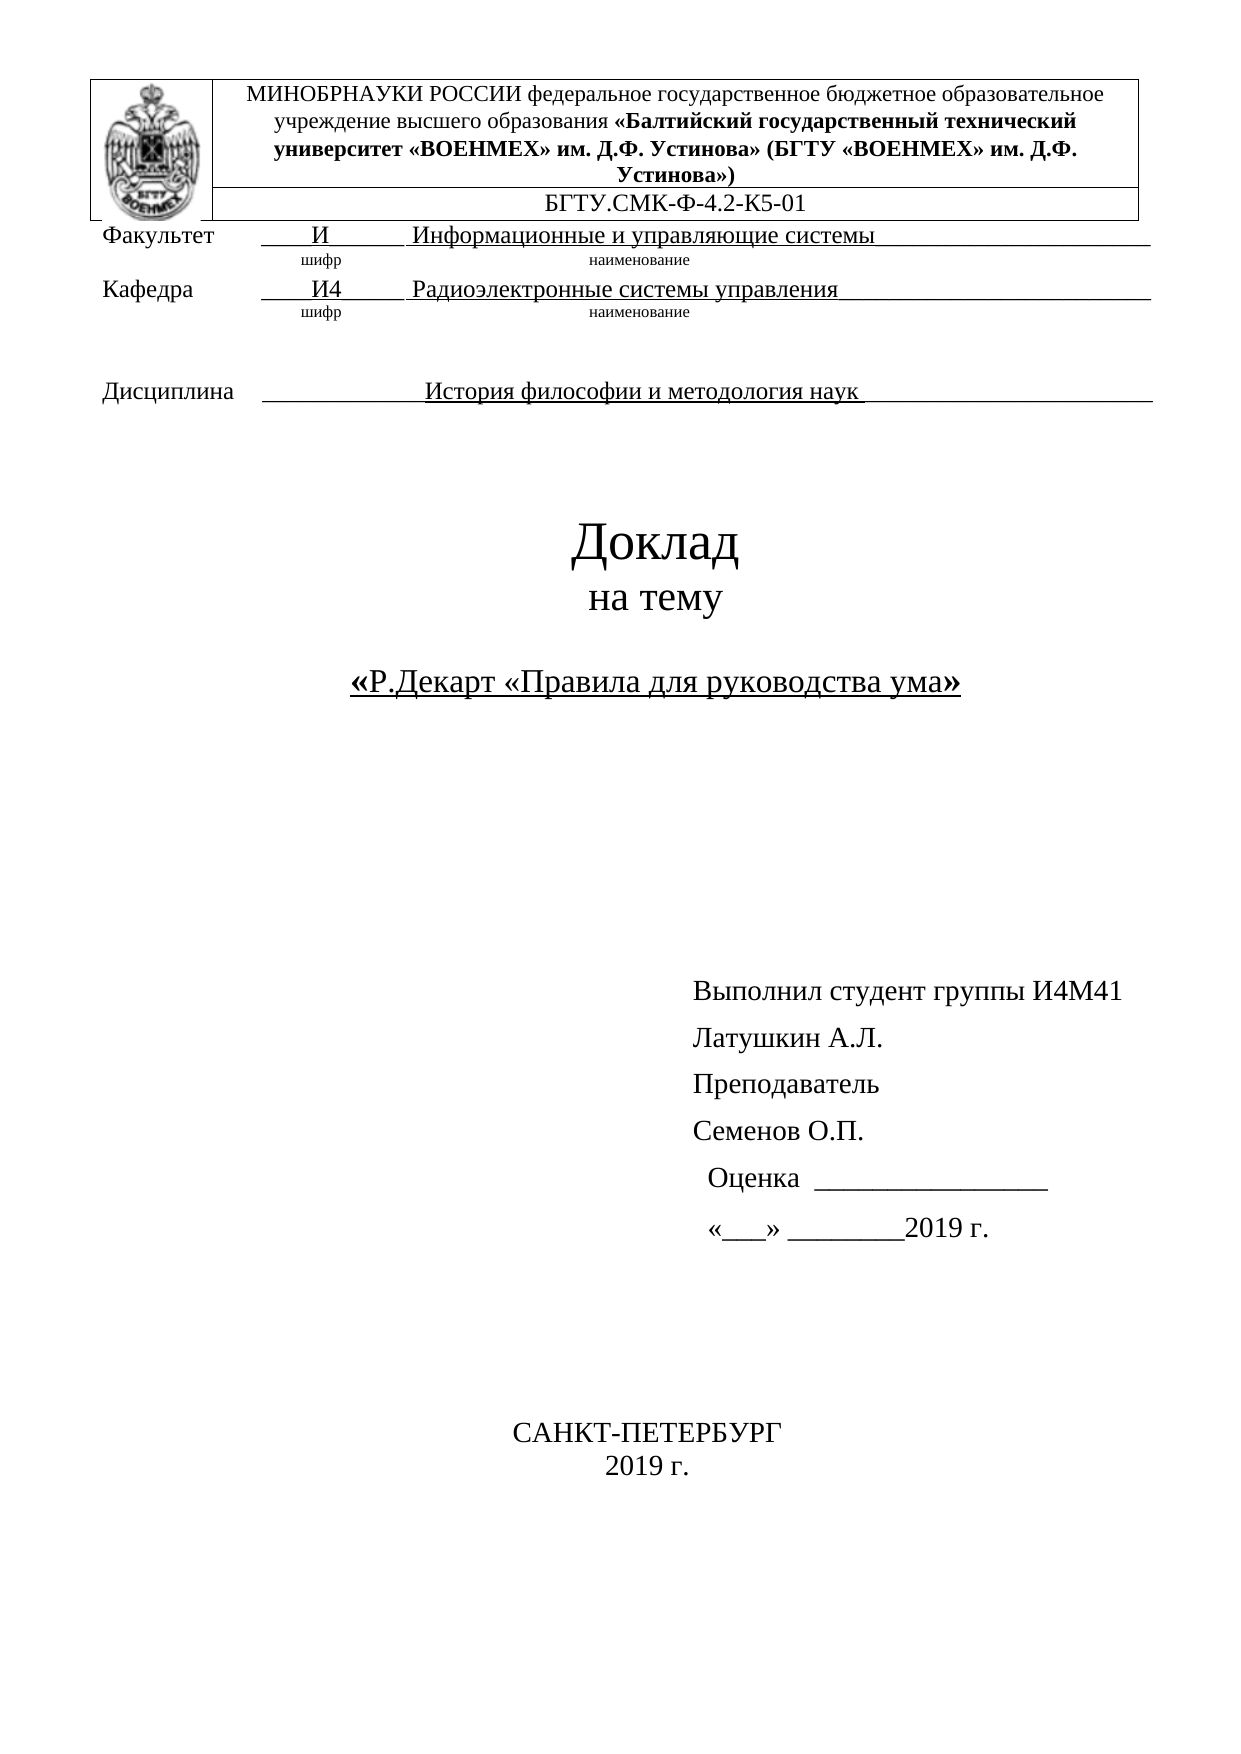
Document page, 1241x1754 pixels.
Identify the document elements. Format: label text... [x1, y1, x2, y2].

table_header [201, 80, 212, 220]
table_cell Латушкин А.Л. [681, 1020, 1169, 1066]
table_cell БГТУ.СМК-Ф-4.2-К5-01 [213, 188, 1138, 220]
table_cell Кафедра [102, 272, 259, 323]
text на тему [102, 571, 1209, 619]
table_cell ____И4_____ шифр [259, 272, 406, 323]
text «Р.Декарт «Правила для руководства ума» [102, 658, 1209, 701]
picture [102, 80, 201, 221]
text Дисциплина _____________История философии и методология наук _______________________ [102, 376, 1209, 405]
text Оценка ________________ [707, 1160, 1209, 1193]
table_header Выполнил студент группы И4М41 [681, 973, 1169, 1020]
table_cell Радиоэлектронные системы управления_________________________ наименование [406, 272, 1152, 323]
table_header Информационные и управляющие системы______________________ наименование [406, 221, 1152, 272]
table_header [91, 80, 102, 220]
table_cell Преподаватель [681, 1066, 1169, 1113]
text «___» ________2019 г. [707, 1210, 1209, 1244]
text 2019 г. [102, 1449, 1192, 1482]
table_header ____И______ шифр [259, 221, 406, 272]
table_header МИНОБРНАУКИ РОССИИ федеральное государственное бюджетное образовательное учреждение высшего образования «Балтийский государственный технический университет «ВОЕНМЕХ» им. Д.Ф. Устинова» (БГТУ «ВОЕНМЕХ» им. Д.Ф. Устинова») [213, 80, 1138, 187]
text Доклад [102, 509, 1209, 571]
table_cell Семенов О.П. [681, 1113, 1169, 1160]
table_header Факультет [102, 221, 259, 272]
text САНКТ-ПЕТЕРБУРГ [102, 1415, 1192, 1449]
